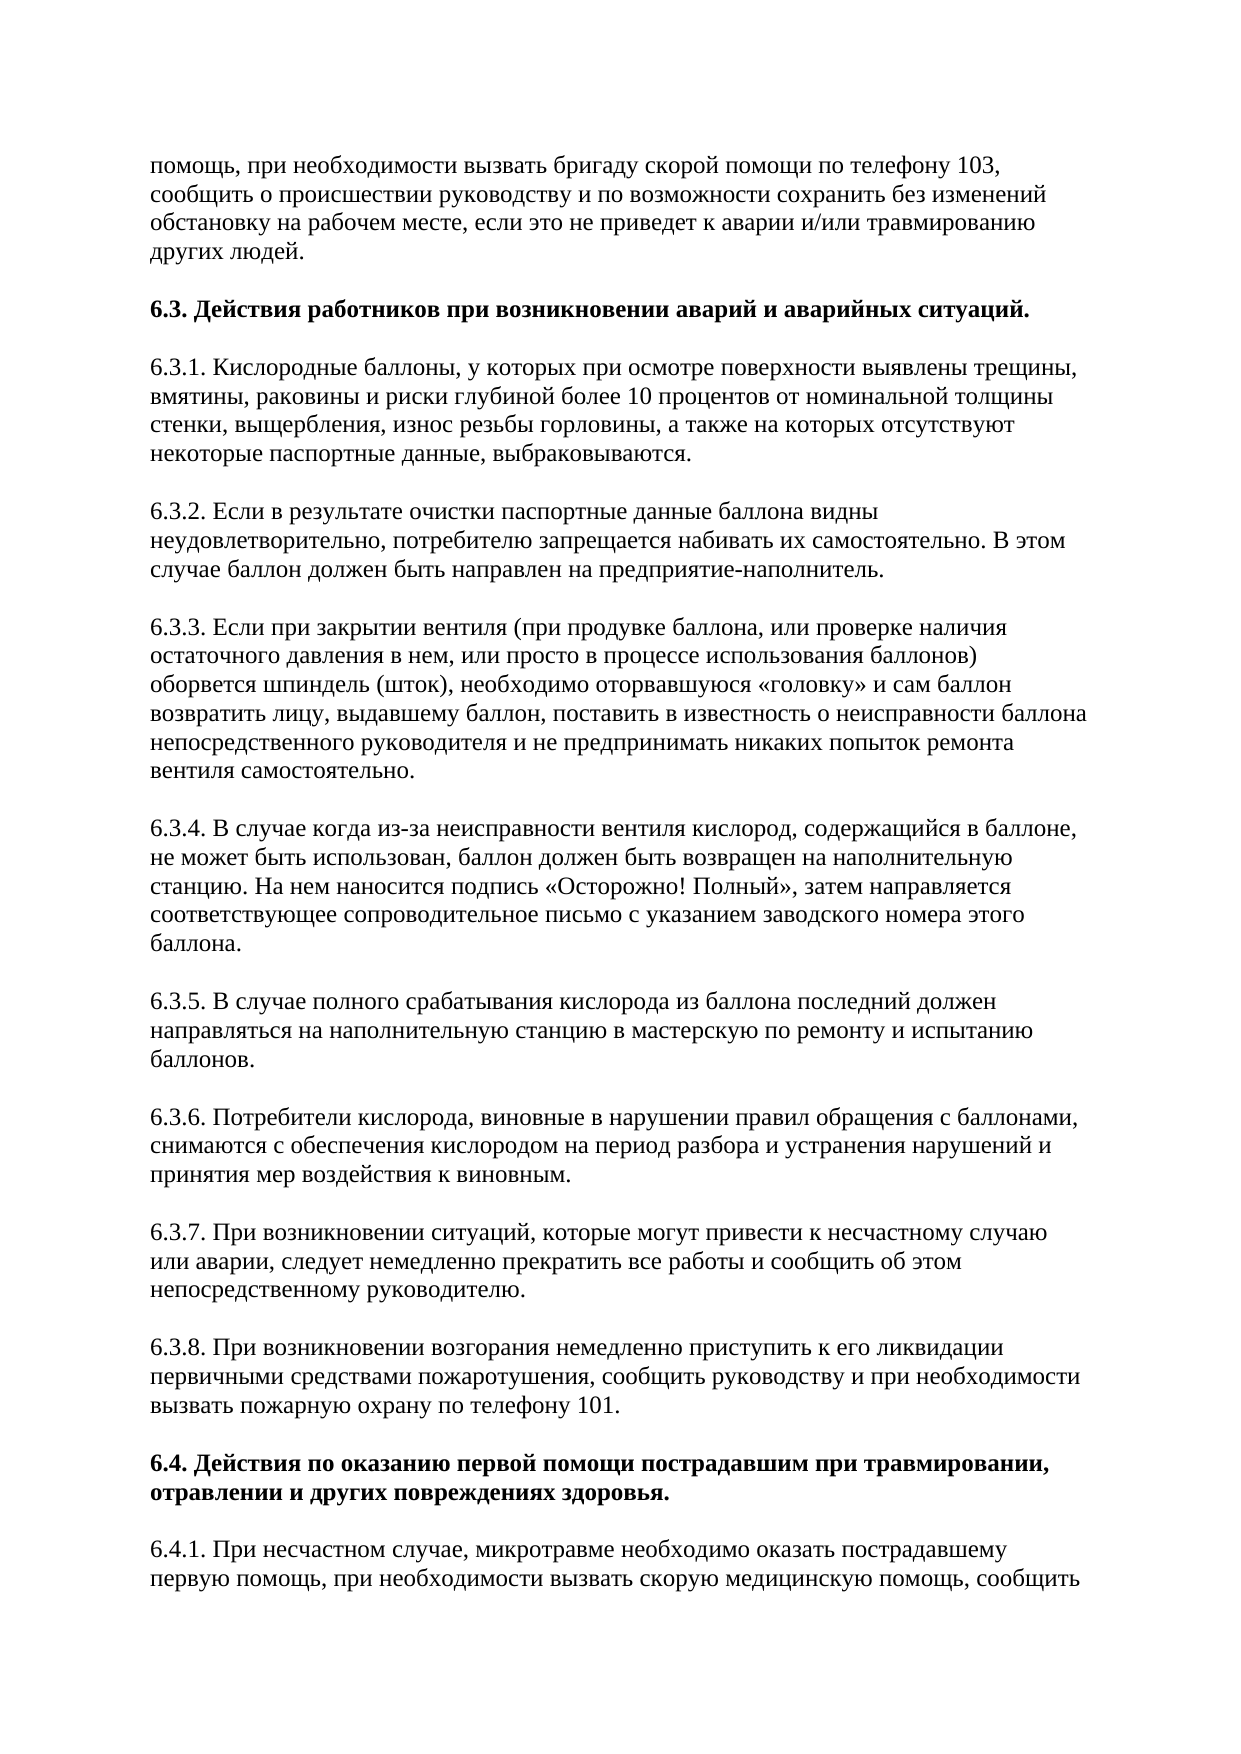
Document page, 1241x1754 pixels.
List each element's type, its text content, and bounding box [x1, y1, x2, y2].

text 6.3.3. Если при закрытии вентиля (при продувке баллона, или проверке наличия остаточного давления в нем, или просто в процессе использования баллонов) оборвется шпиндель (шток), необходимо оторвавшуюся «головку» и сам баллон возвратить лицу, выдавшему баллон, поставить в известность о неисправности баллона непосредственного руководителя и не предпринимать никаких попыток ремонта вентиля самостоятельно. [150, 958, 1090, 1130]
text 6.3. Действия работников при возникновении аварий и аварийных ситуаций. [150, 640, 1090, 669]
text 6.3.1. Кислородные баллоны, у которых при осмотре поверхности выявлены трещины, вмятины, раковины и риски глубиной более 10 процентов от номинальной толщины стенки, выщербления, износ резьбы горловины, а также на которых отсутствуют некоторые паспортные данные, выбраковываются. [150, 698, 1090, 813]
text 6.3.4. В случае когда из-за неисправности вентиля кислород, содержащийся в баллоне, не может быть использован, баллон должен быть возвращен на наполнительную станцию. На нем наносится подпись «Осторожно! Полный», затем направляется соответствующее сопроводительное письмо с указанием заводского номера этого баллона. [150, 1159, 1090, 1303]
text 6.2.1. В случае обнаружения какой-либо неисправности, нарушающей нормальный режим работы, ее необходимо остановить. Обо всех замеченных недостатках непосредственного руководителя поставить в известность по номеру телефона (7-26) [150, 323, 1090, 409]
list возникновение очагов пожара, по причине нарушения требований пожарной безопасности. [194, 150, 1071, 207]
text 6.3.6. Потребители кислорода, виновные в нарушении правил обращения с баллонами, снимаются с обеспечения кислородом на период разбора и устранения нарушений и принятия мер воздействия к виновным. [150, 1448, 1090, 1534]
text 6.2.2. При несчастном случае необходимо освободить пострадавшего от травмирующего фактора, соблюдая собственную безопасность, оказать ему первую помощь, при необходимости вызвать бригаду скорой помощи по телефону 103, сообщить о происшествии руководству и по возможности сохранить без изменений обстановку на рабочем месте, если это не приведет к аварии и/или травмированию других людей. [150, 439, 1090, 611]
text 6.3.5. В случае полного срабатывания кислорода из баллона последний должен направляться на наполнительную станцию в мастерскую по ремонту и испытанию баллонов. [150, 1332, 1090, 1419]
text 6.3.2. Если в результате очистки паспортные данные баллона видны неудовлетворительно, потребителю запрещается набивать их самостоятельно. В этом случае баллон должен быть направлен на предприятие-наполнитель. [150, 842, 1090, 929]
text 6.2. Процесс извещения руководителя работ о ситуации, угрожающей жизни и здоровью людей, и о каждом произошедшем несчастном случаи. [150, 237, 1090, 294]
